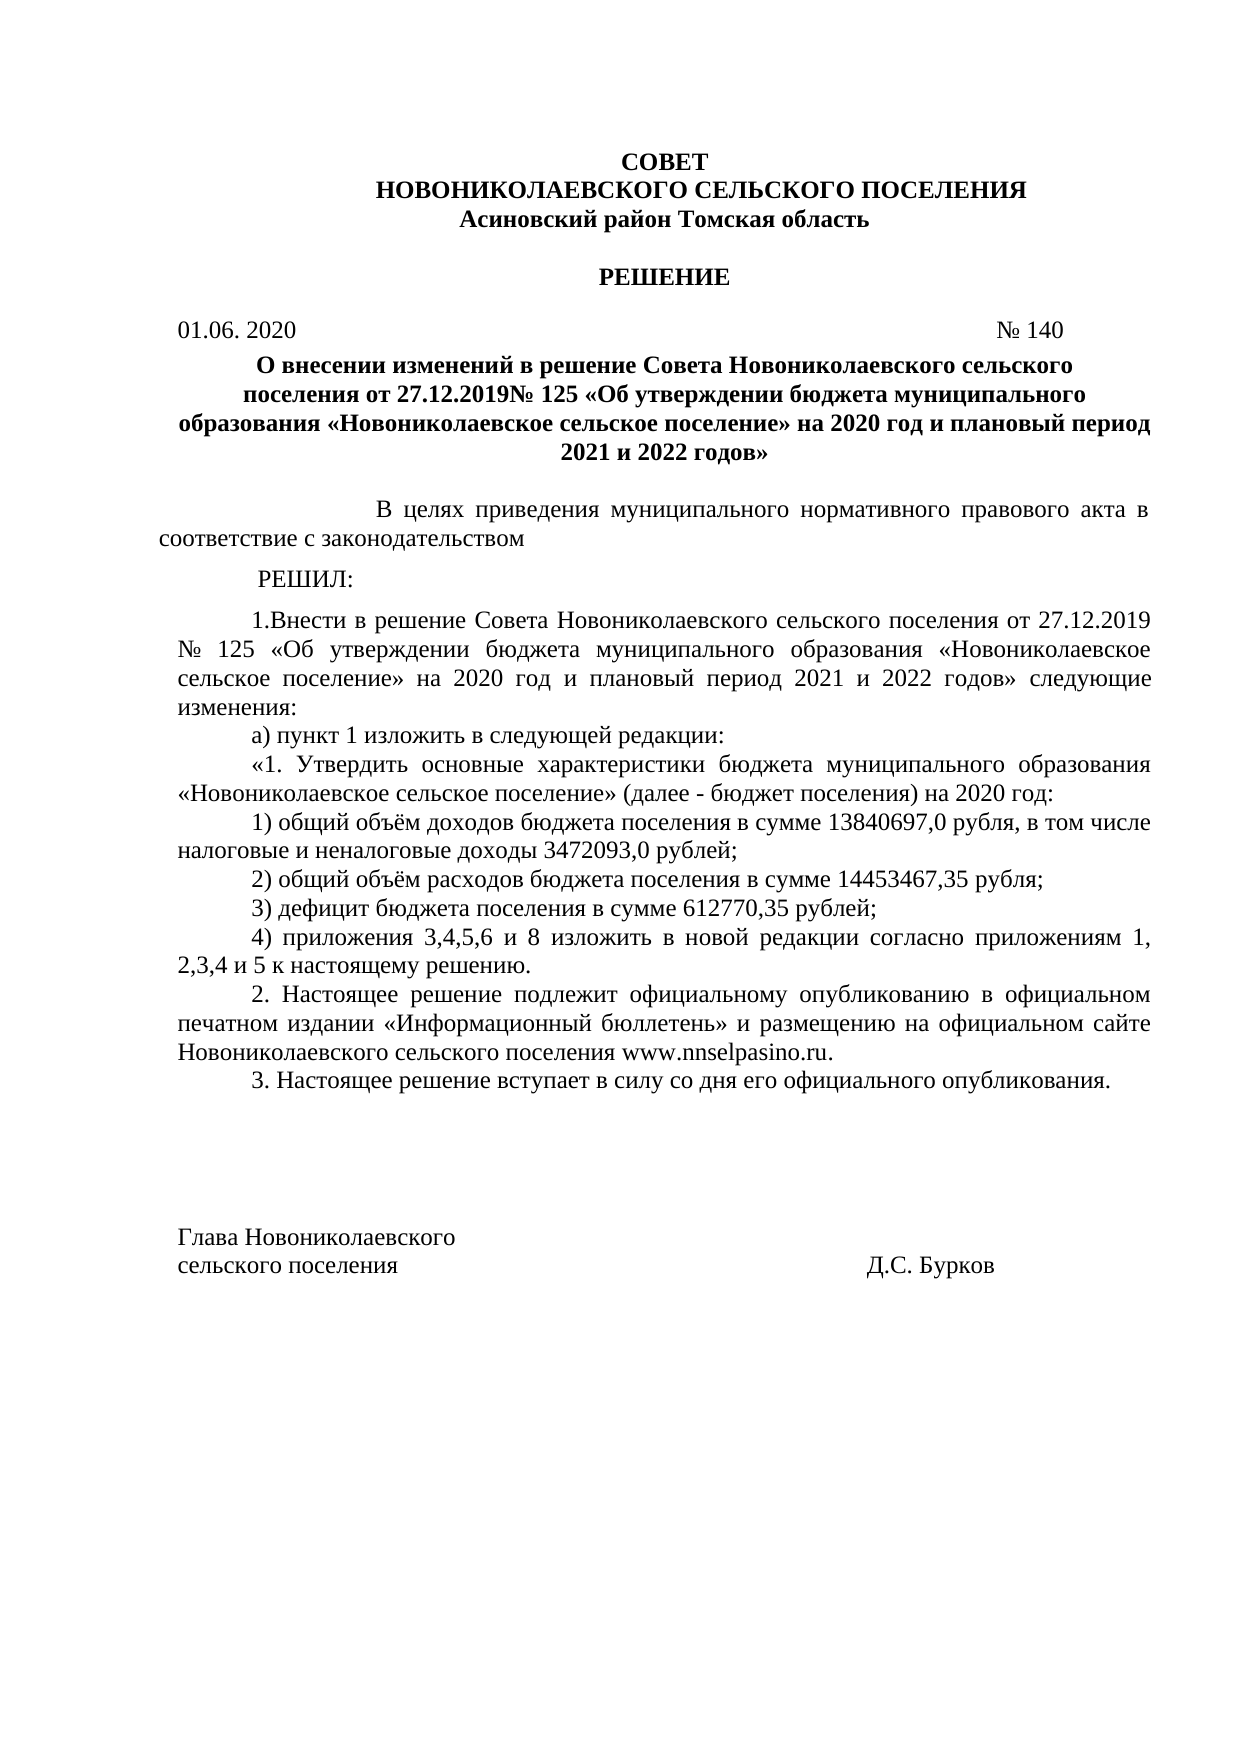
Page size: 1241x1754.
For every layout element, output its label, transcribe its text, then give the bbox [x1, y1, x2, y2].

text В целях приведения муниципального нормативного правового акта в соответствие с законодательством [158, 494, 1152, 552]
text сельского поселения Д.С. Бурков [177, 1251, 1152, 1279]
text 2) общий объём расходов бюджета поселения в сумме 14453467,35 рубля; [177, 864, 1152, 893]
text «1. Утвердить основные характеристики бюджета муниципального образования «Новониколаевское сельское поселение» (далее - бюджет поселения) на 2020 год: [177, 749, 1152, 807]
text 3. Настоящее решение вступает в силу со дня его официального опубликования. [177, 1066, 1152, 1094]
text 01.06. 2020 № 140 [177, 316, 1152, 344]
text СОВЕТ [177, 147, 1152, 176]
text РЕШЕНИЕ [177, 262, 1152, 291]
text НОВОНИКОЛАЕВСКОГО СЕЛЬСКОГО ПОСЕЛЕНИЯ [177, 176, 1152, 204]
text О внесении изменений в решение Совета Новониколаевского сельского [158, 351, 1152, 379]
text РЕШИЛ: [177, 564, 1152, 593]
text поселения от 27.12.2019№ 125 «Об утверждении бюджета муниципального образования «Новониколаевское сельское поселение» на 2020 год и плановый период 2021 и 2022 годов» [177, 379, 1152, 466]
text 4) приложения 3,4,5,6 и 8 изложить в новой редакции согласно приложениям 1, 2,3,4 и 5 к настоящему решению. [177, 922, 1152, 979]
text 3) дефицит бюджета поселения в сумме 612770,35 рублей; [177, 893, 1152, 922]
text а) пункт 1 изложить в следующей редакции: [177, 721, 1152, 749]
text 2. Настоящее решение подлежит официальному опубликованию в официальном печатном издании «Информационный бюллетень» и размещению на официальном сайте Новониколаевского сельского поселения www.nnselpasino.ru. [177, 979, 1152, 1066]
text Асиновский район Томская область [177, 204, 1152, 233]
text 1.Внести в решение Совета Новониколаевского сельского поселения от 27.12.2019 № 125 «Об утверждении бюджета муниципального образования «Новониколаевское сельское поселение» на 2020 год и плановый период 2021 и 2022 годов» следующие изменения: [177, 606, 1152, 721]
text Глава Новониколаевского [177, 1222, 1152, 1251]
text 1) общий объём доходов бюджета поселения в сумме 13840697,0 рубля, в том числе налоговые и неналоговые доходы 3472093,0 рублей; [177, 807, 1152, 864]
